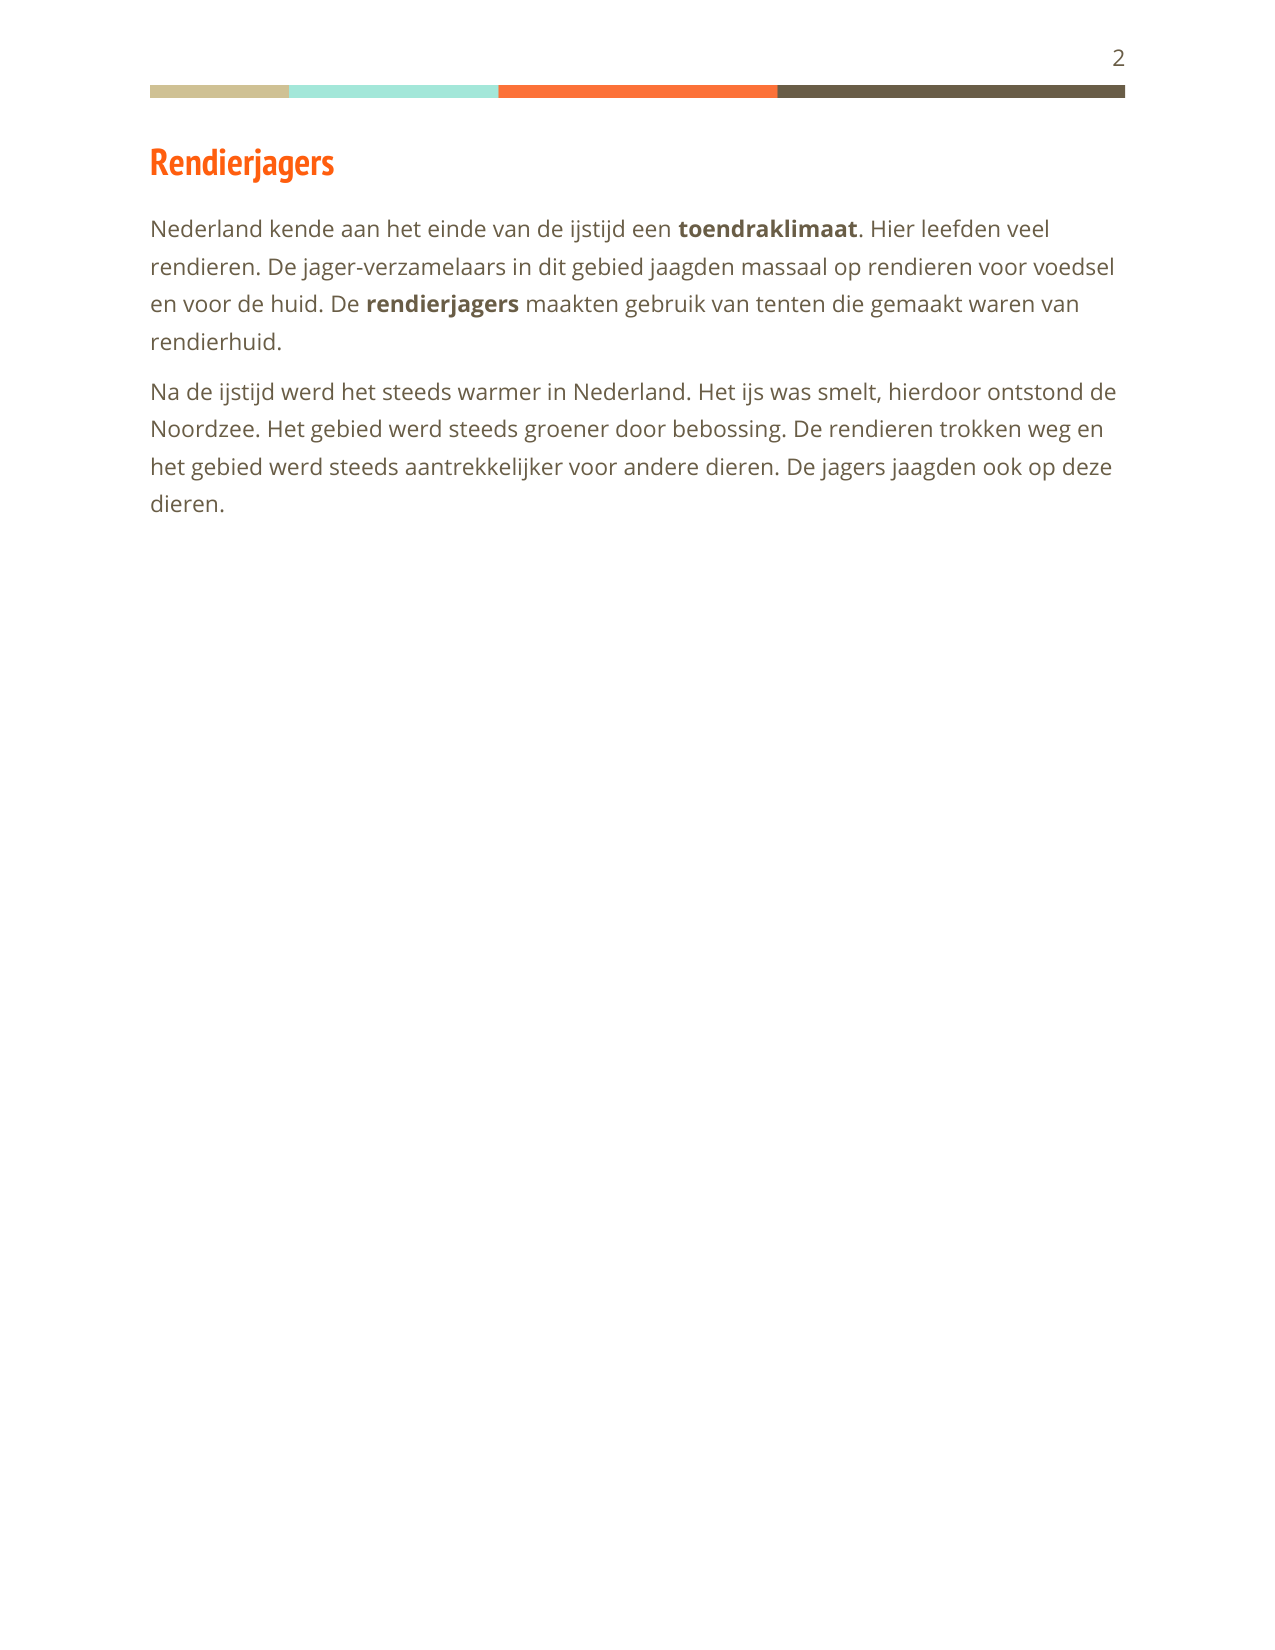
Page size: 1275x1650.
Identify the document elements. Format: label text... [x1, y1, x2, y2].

text Na de ijstijd werd het steeds warmer in Nederland. Het ijs was smelt, hierdoor ontstond de Noordzee. Het gebied werd steeds groener door bebossing. De rendieren trokken weg en het gebied werd steeds aantrekkelijker voor andere dieren. De jagers jaagden ook op deze dieren. [150, 376, 1125, 519]
subtitle Rendierjagers [150, 137, 1125, 186]
text Nederland kende aan het einde van de ijstijd een toendraklimaat. Hier leefden veel rendieren. De jager-verzamelaars in dit gebied jaagden massaal op rendieren voor voedsel en voor de huid. De rendierjagers maakten gebruik van tenten die gemaakt waren van rendierhuid. [150, 213, 1125, 357]
picture [150, 85, 1125, 98]
